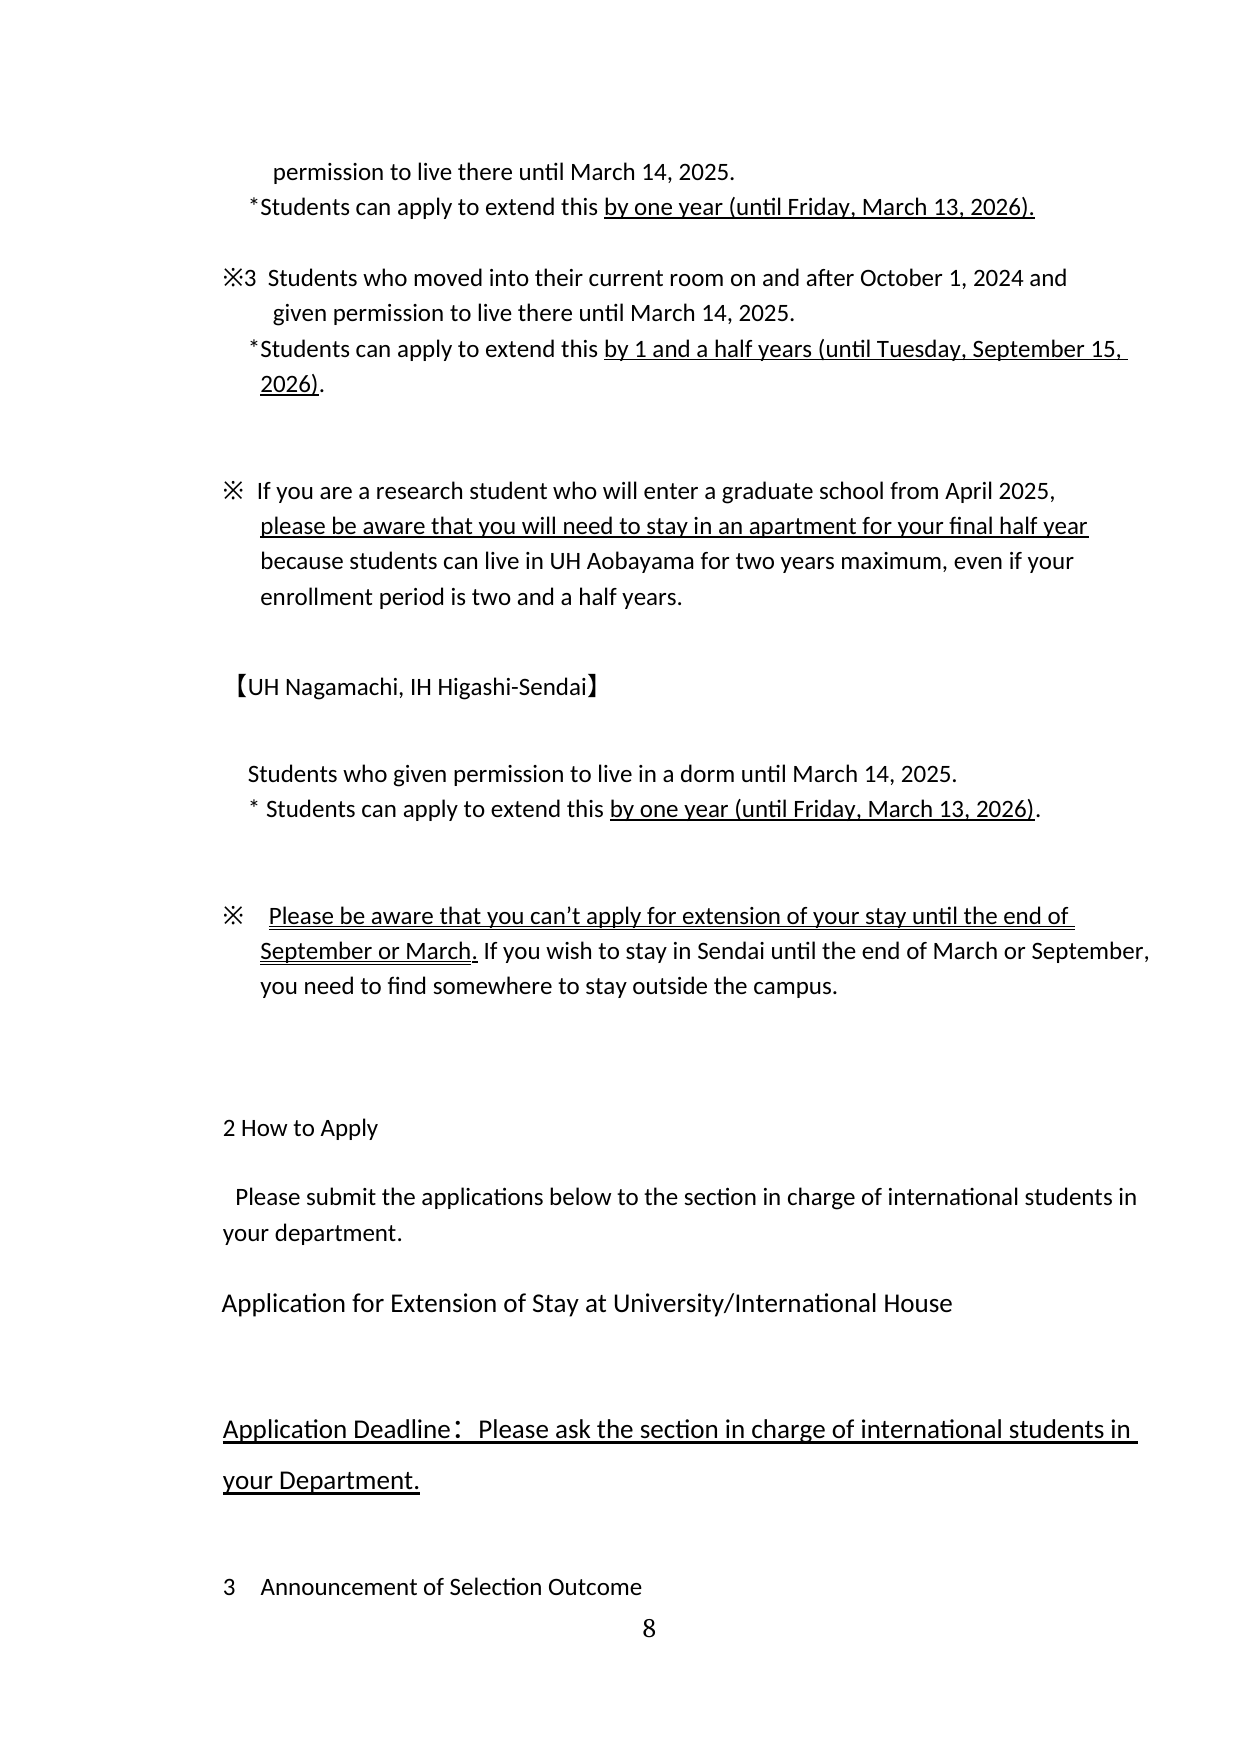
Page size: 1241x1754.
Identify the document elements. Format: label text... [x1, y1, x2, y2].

text Application Deadline：Please ask the section in charge of international students in your Department. [223, 1392, 1150, 1498]
text Application for Extension of Stay at University/International House [148, 1285, 1150, 1321]
text ※ Please be aware that you can’t apply for extension of your stay until the end of [223, 897, 1150, 932]
text ※ If you are a research student who will enter a graduate school from April 2025, [223, 472, 1150, 507]
text * Students can apply to extend this by one year (until Friday, March 13, 2026). [223, 791, 1150, 826]
text please be aware that you will need to stay in an apartment for your final half year because students can live in UH Aobayama for two years maximum, even if your enrollment period is two and a half years. [260, 507, 1150, 614]
text ※3 Students who moved into their current room on and after October 1, 2024 and [223, 259, 1150, 295]
text given permission to live there until March 14, 2025. [273, 295, 1150, 330]
text you need to find somewhere to stay outside the campus. [260, 968, 1150, 1003]
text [223, 153, 1150, 189]
text Please submit the applications below to the section in charge of international students in your department. [223, 1179, 1150, 1250]
text *Students can apply to extend this by 1 and a half years (until Tuesday, September 15, 2026). [248, 330, 1150, 401]
text 2 How to Apply [223, 1109, 1150, 1144]
text 3 Announcement of Selection Outcome [223, 1569, 1150, 1604]
text Students who given permission to live in a dorm until March 14, 2025. [223, 755, 1150, 791]
text September or March. If you wish to stay in Sendai until the end of March or September, [260, 932, 1150, 968]
text 【UH Nagamachi, IH Higashi-Sendai】 [223, 649, 1150, 720]
text *Students can apply to extend this by one year (until Friday, March 13, 2026). [223, 189, 1150, 224]
